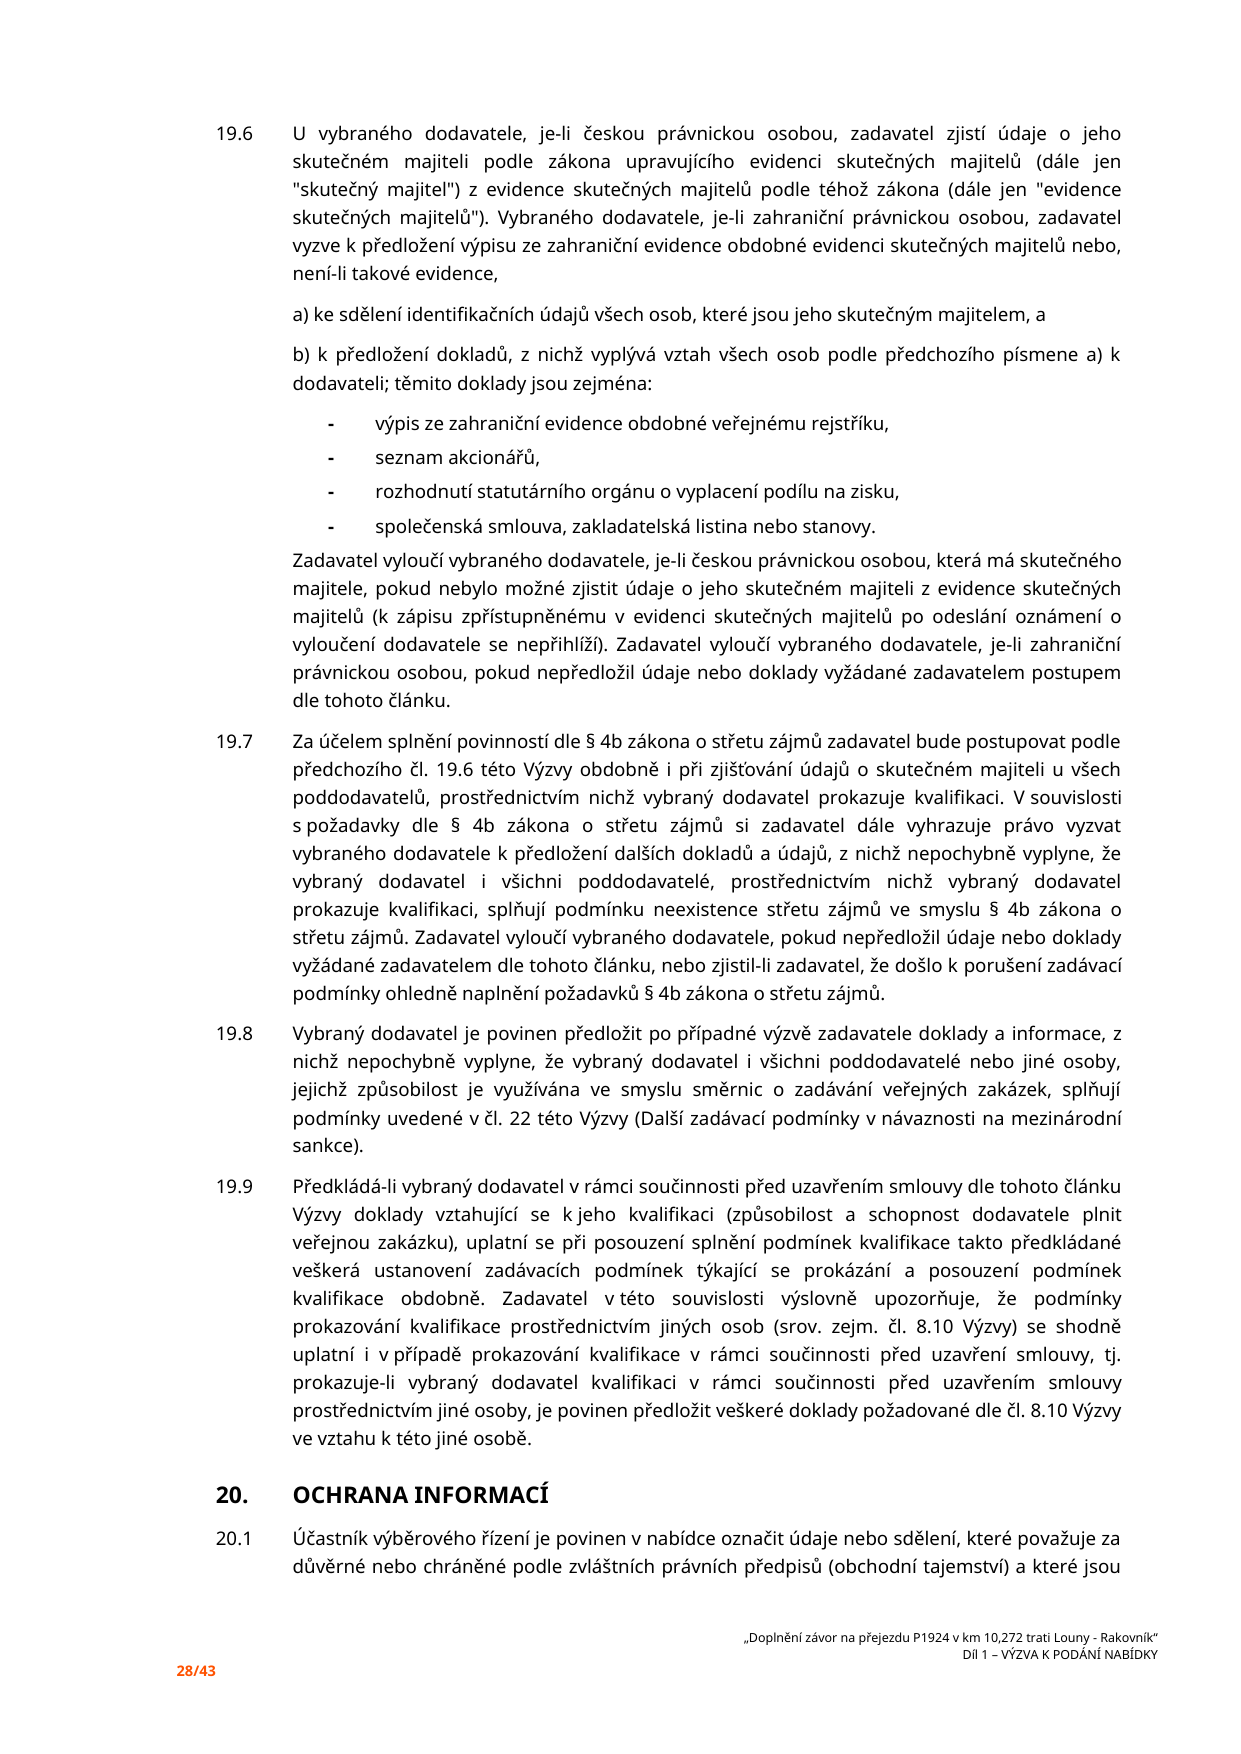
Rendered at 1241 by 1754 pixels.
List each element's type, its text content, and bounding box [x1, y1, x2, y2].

text Zadavatel vyloučí vybraného dodavatele, je-li českou právnickou osobou, která má skutečného majitele, pokud nebylo možné zjistit údaje o jeho skutečném majiteli z evidence skutečných majitelů (k zápisu zpřístupněnému v evidenci skutečných majitelů po odeslání oznámení o vyloučení dodavatele se nepřihlíží). Zadavatel vyloučí vybraného dodavatele, je-li zahraniční právnickou osobou, pokud nepředložil údaje nebo doklady vyžádané zadavatelem postupem dle tohoto článku. [292, 547, 1122, 713]
text b) k předložení dokladů, z nichž vyplývá vztah všech osob podle předchozího písmene a) k dodavateli; těmito doklady jsou zejména: [292, 342, 1122, 395]
text výpis ze zahraniční evidence obdobné veřejnému rejstříku, [328, 410, 1122, 436]
text Předkládá-li vybraný dodavatel v rámci součinnosti před uzavřením smlouvy dle tohoto článku Výzvy doklady vztahující se k jeho kvalifikaci (způsobilost a schopnost dodavatele plnit veřejnou zakázku), uplatní se při posouzení splnění podmínek kvalifikace takto předkládané veškerá ustanovení zadávacích podmínek týkající se prokázání a posouzení podmínek kvalifikace obdobně. Zadavatel v této souvislosti výslovně upozorňuje, že podmínky prokazování kvalifikace prostřednictvím jiných osob (srov. zejm. čl. 8.10 Výzvy) se shodně uplatní i v případě prokazování kvalifikace v rámci součinnosti před uzavření smlouvy, tj. prokazuje-li vybraný dodavatel kvalifikaci v rámci součinnosti před uzavřením smlouvy prostřednictvím jiné osoby, je povinen předložit veškeré doklady požadované dle čl. 8.10 Výzvy ve vztahu k této jiné osobě. [216, 1173, 1122, 1451]
text OCHRANA INFORMACÍ [216, 1478, 1122, 1510]
text Za účelem splnění povinností dle § 4b zákona o střetu zájmů zadavatel bude postupovat podle předchozího čl. 19.6 této Výzvy obdobně i při zjišťování údajů o skutečném majiteli u všech poddodavatelů, prostřednictvím nichž vybraný dodavatel prokazuje kvalifikaci. V souvislosti s požadavky dle § 4b zákona o střetu zájmů si zadavatel dále vyhrazuje právo vyzvat vybraného dodavatele k předložení dalších dokladů a údajů, z nichž nepochybně vyplyne, že vybraný dodavatel i všichni poddodavatelé, prostřednictvím nichž vybraný dodavatel prokazuje kvalifikaci, splňují podmínku neexistence střetu zájmů ve smyslu § 4b zákona o střetu zájmů. Zadavatel vyloučí vybraného dodavatele, pokud nepředložil údaje nebo doklady vyžádané zadavatelem dle tohoto článku, nebo zjistil-li zadavatel, že došlo k porušení zadávací podmínky ohledně naplnění požadavků § 4b zákona o střetu zájmů. [216, 728, 1122, 1006]
text rozhodnutí statutárního orgánu o vyplacení podílu na zisku, [328, 479, 1122, 504]
text U vybraného dodavatele, je-li českou právnickou osobou, zadavatel zjistí údaje o jeho skutečném majiteli podle zákona upravujícího evidenci skutečných majitelů (dále jen "skutečný majitel") z evidence skutečných majitelů podle téhož zákona (dále jen "evidence skutečných majitelů"). Vybraného dodavatele, je-li zahraniční právnickou osobou, zadavatel vyzve k předložení výpisu ze zahraniční evidence obdobné evidenci skutečných majitelů nebo, není-li takové evidence, [216, 121, 1122, 286]
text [216, 1525, 1122, 1579]
text seznam akcionářů, [328, 444, 1122, 470]
text Vybraný dodavatel je povinen předložit po případné výzvě zadavatele doklady a informace, z nichž nepochybně vyplyne, že vybraný dodavatel i všichni poddodavatelé nebo jiné osoby, jejichž způsobilost je využívána ve smyslu směrnic o zadávání veřejných zakázek, splňují podmínky uvedené v čl. 22 této Výzvy (Další zadávací podmínky v návaznosti na mezinárodní sankce). [216, 1021, 1122, 1158]
text společenská smlouva, zakladatelská listina nebo stanovy. [328, 513, 1122, 539]
text a) ke sdělení identifikačních údajů všech osob, které jsou jeho skutečným majitelem, a [292, 301, 1122, 327]
